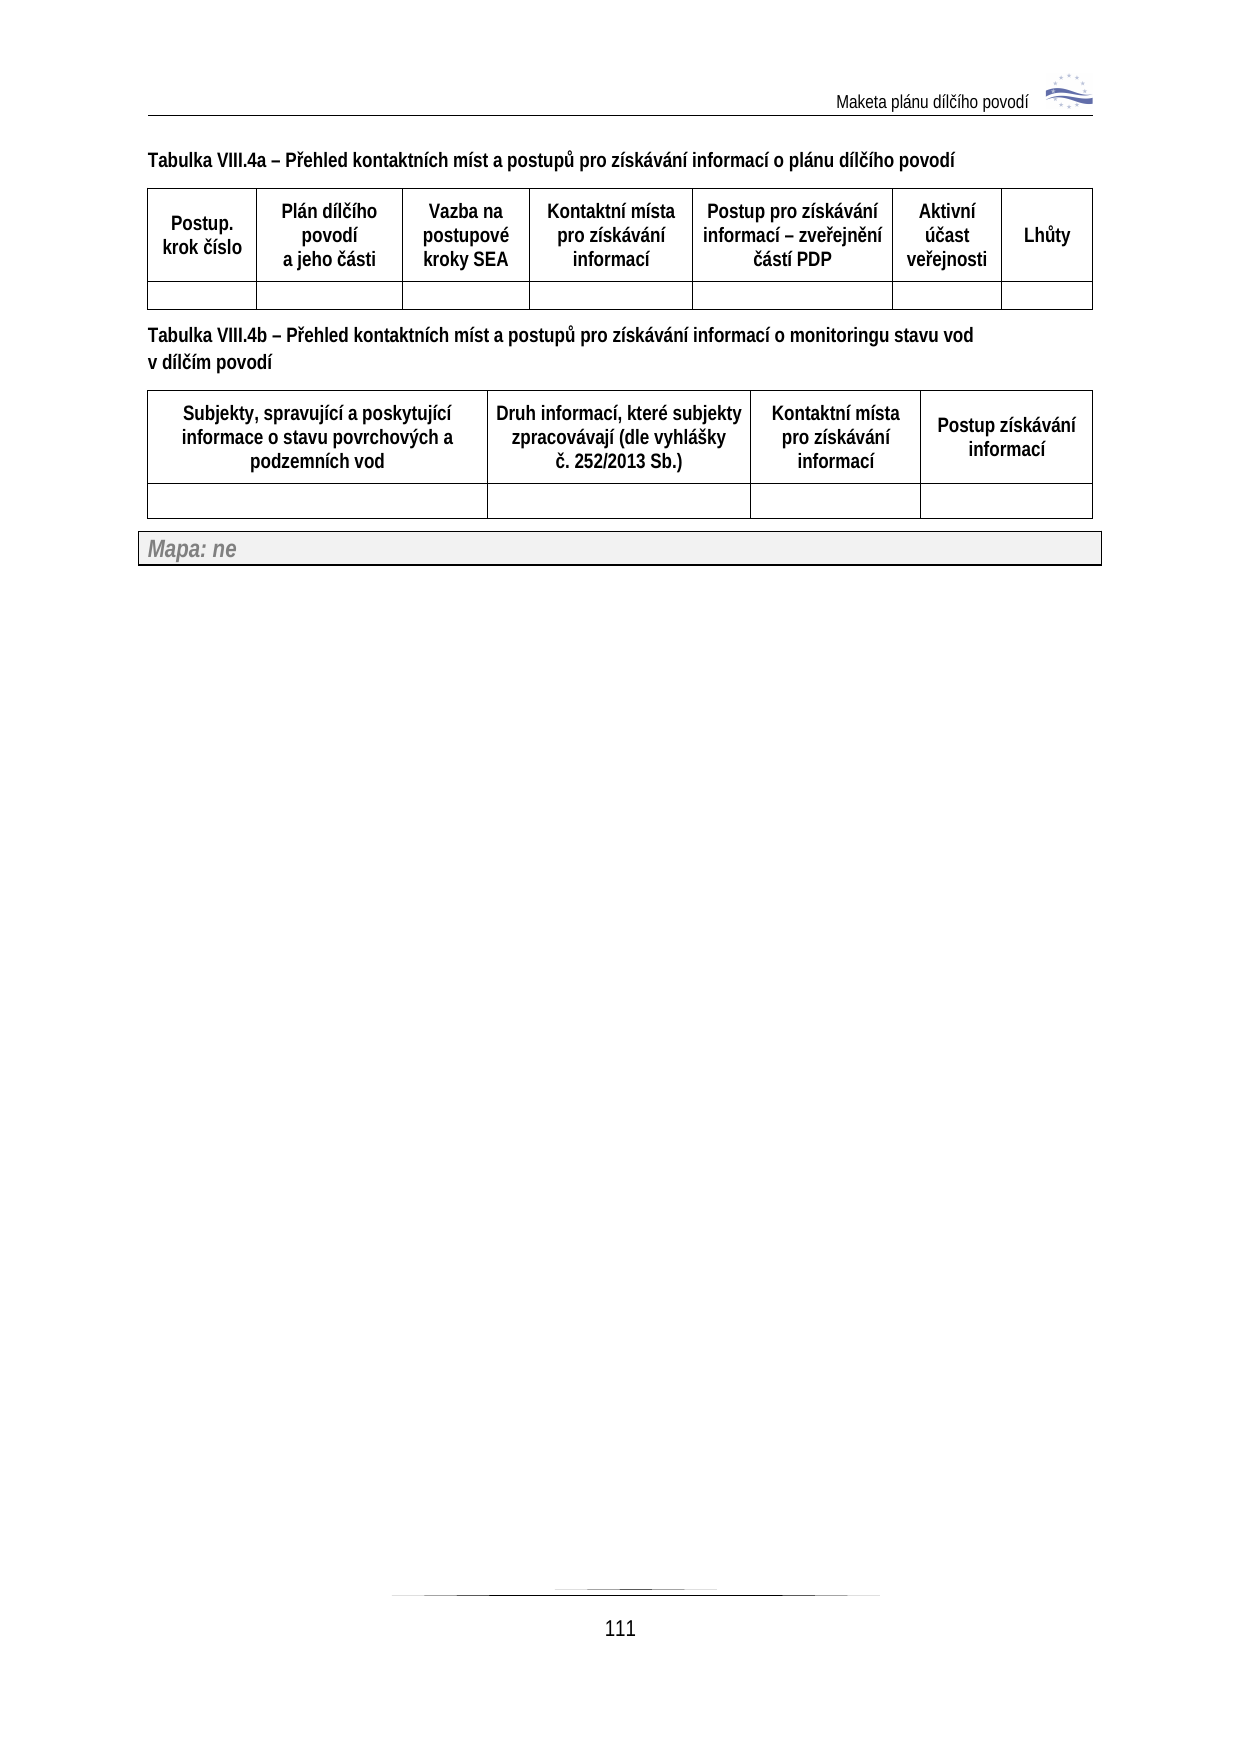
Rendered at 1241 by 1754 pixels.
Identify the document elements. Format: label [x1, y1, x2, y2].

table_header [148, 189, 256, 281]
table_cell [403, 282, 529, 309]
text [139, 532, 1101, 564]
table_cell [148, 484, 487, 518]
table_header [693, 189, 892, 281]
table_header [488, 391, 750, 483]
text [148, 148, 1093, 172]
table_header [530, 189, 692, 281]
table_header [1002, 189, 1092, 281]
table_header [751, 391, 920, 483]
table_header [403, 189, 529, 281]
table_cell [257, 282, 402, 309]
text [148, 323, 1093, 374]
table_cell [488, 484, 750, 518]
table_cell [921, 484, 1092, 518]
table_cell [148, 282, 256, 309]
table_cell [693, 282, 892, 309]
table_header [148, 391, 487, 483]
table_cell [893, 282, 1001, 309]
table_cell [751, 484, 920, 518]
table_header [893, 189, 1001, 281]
picture [1045, 73, 1093, 109]
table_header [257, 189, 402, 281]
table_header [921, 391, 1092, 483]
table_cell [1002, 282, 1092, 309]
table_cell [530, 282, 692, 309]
